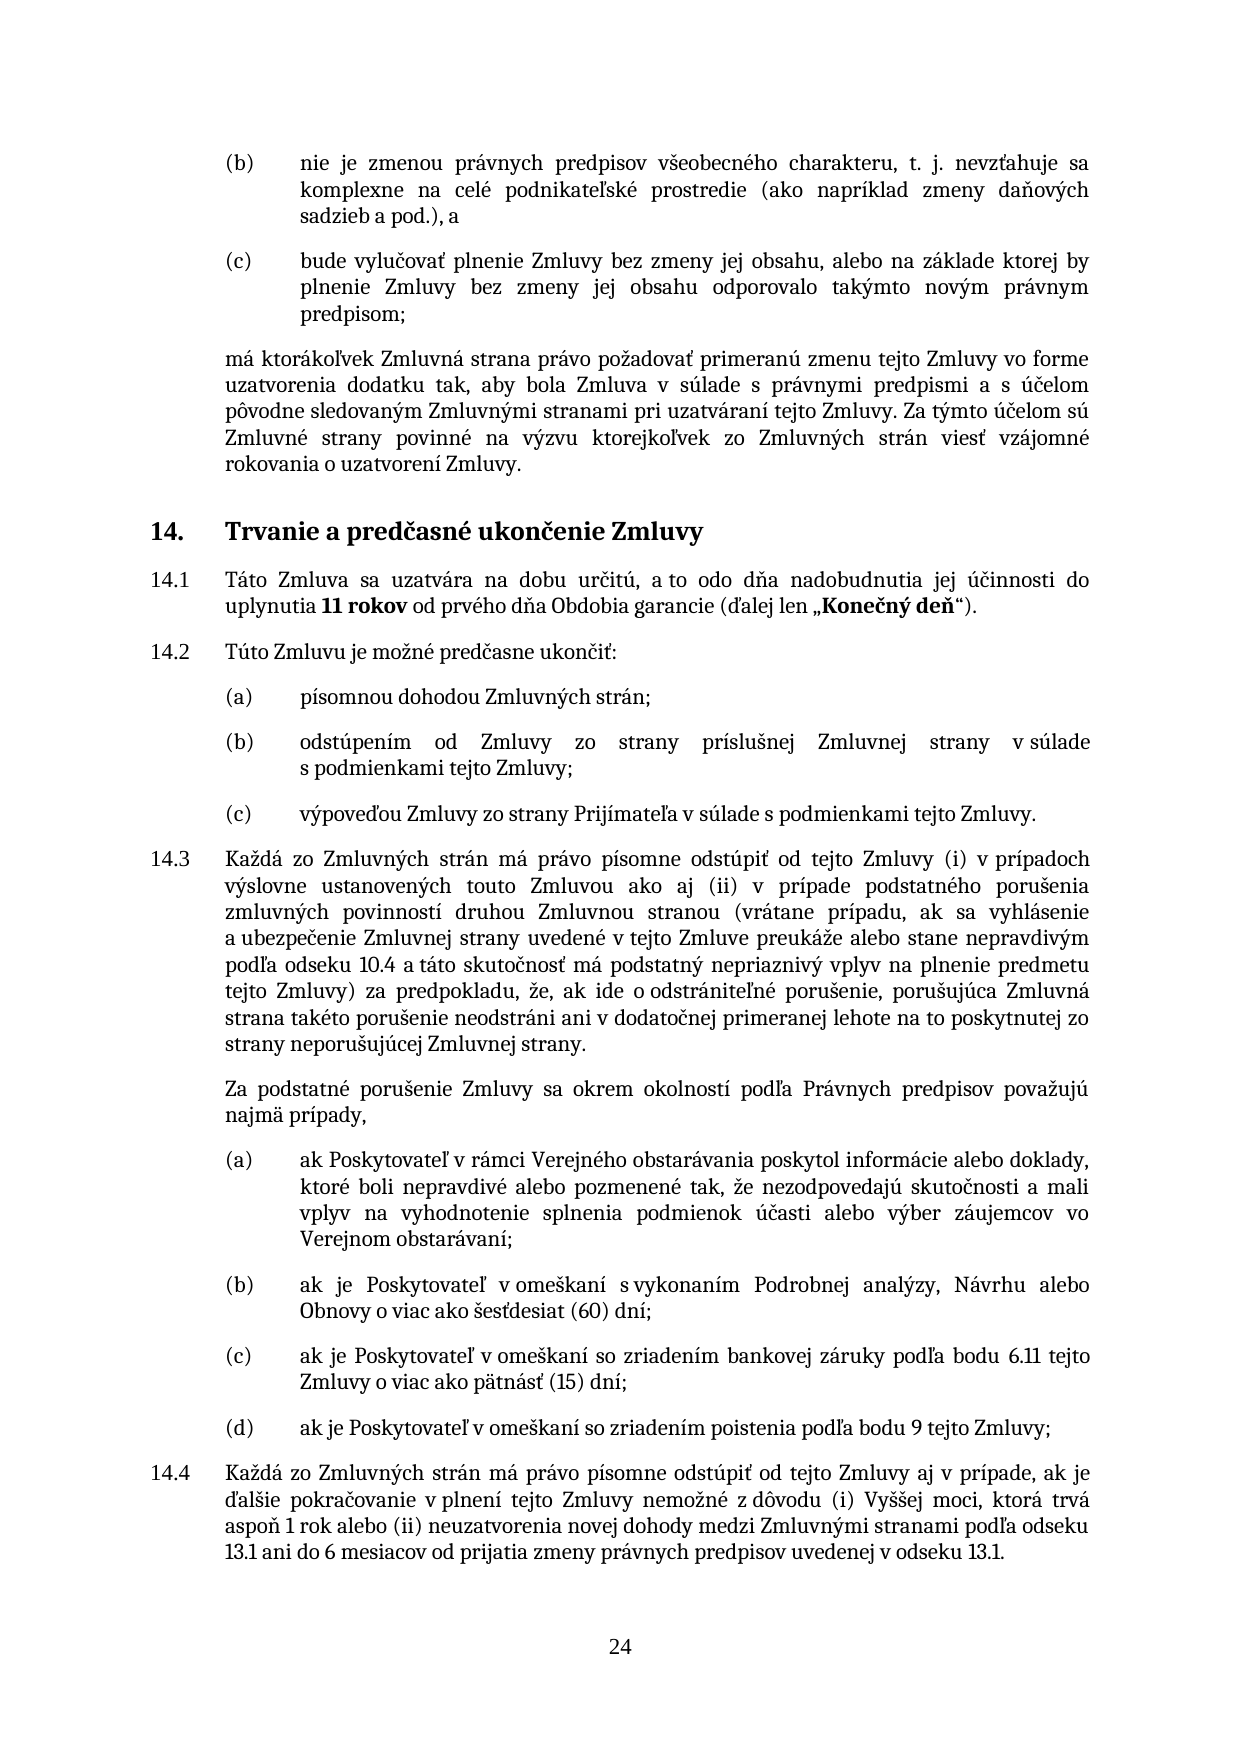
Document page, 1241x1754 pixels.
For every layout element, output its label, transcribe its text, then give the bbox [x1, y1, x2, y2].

subtitle ak je Poskytovateľ v omeškaní so zriadením poistenia podľa bodu 9 tejto Zmluvy; [225, 1414, 1090, 1441]
subtitle ak je Poskytovateľ v omeškaní s vykonaním Podrobnej analýzy, Návrhu alebo Obnovy o viac ako šesťdesiat (60) dní; [225, 1271, 1090, 1324]
subtitle Trvanie a predčasné ukončenie Zmluvy [150, 515, 1090, 547]
subtitle Túto Zmluvu je možné predčasne ukončiť: [150, 638, 1090, 665]
subtitle Táto Zmluva sa uzatvára na dobu určitú, a to odo dňa nadobudnutia jej účinnosti do uplynutia 11 rokov od prvého dňa Obdobia garancie (ďalej len „Konečný deň“). [150, 566, 1090, 619]
subtitle odstúpením od Zmluvy zo strany príslušnej Zmluvnej strany v súlade s podmienkami tejto Zmluvy; [225, 729, 1090, 782]
subtitle Každá zo Zmluvných strán má právo písomne odstúpiť od tejto Zmluvy (i) v prípadoch výslovne ustanovených touto Zmluvou ako aj (ii) v prípade podstatného porušenia zmluvných povinností druhou Zmluvnou stranou (vrátane prípadu, ak sa vyhlásenie a ubezpečenie Zmluvnej strany uvedené v tejto Zmluve preukáže alebo stane nepravdivým podľa odseku 10.4 a táto skutočnosť má podstatný nepriaznivý vplyv na plnenie predmetu tejto Zmluvy) za predpokladu, že, ak ide o odstrániteľné porušenie, porušujúca Zmluvná strana takéto porušenie neodstráni ani v dodatočnej primeranej lehote na to poskytnutej zo strany neporušujúcej Zmluvnej strany. [150, 845, 1090, 1057]
subtitle písomnou dohodou Zmluvných strán; [225, 684, 1090, 710]
subtitle ak Poskytovateľ v rámci Verejného obstarávania poskytol informácie alebo doklady, ktoré boli nepravdivé alebo pozmenené tak, že nezodpovedajú skutočnosti a mali vplyv na vyhodnotenie splnenia podmienok účasti alebo výber záujemcov vo Verejnom obstarávaní; [225, 1147, 1090, 1253]
subtitle má ktorákoľvek Zmluvná strana právo požadovať primeranú zmenu tejto Zmluvy vo forme uzatvorenia dodatku tak, aby bola Zmluva v súlade s právnymi predpismi a s účelom pôvodne sledovaným Zmluvnými stranami pri uzatváraní tejto Zmluvy. Za týmto účelom sú Zmluvné strany povinné na výzvu ktorejkoľvek zo Zmluvných strán viesť vzájomné rokovania o uzatvorení Zmluvy. [225, 346, 1090, 477]
subtitle nie je zmenou právnych predpisov všeobecného charakteru, t. j. nevzťahuje sa komplexne na celé podnikateľské prostredie (ako napríklad zmeny daňových sadzieb a pod.), a [225, 150, 1090, 229]
subtitle Za podstatné porušenie Zmluvy sa okrem okolností podľa Právnych predpisov považujú najmä prípady, [225, 1076, 1090, 1128]
subtitle ak je Poskytovateľ v omeškaní so zriadením bankovej záruky podľa bodu 6.11 tejto Zmluvy o viac ako pätnásť (15) dní; [225, 1343, 1090, 1396]
subtitle výpoveďou Zmluvy zo strany Prijímateľa v súlade s podmienkami tejto Zmluvy. [225, 800, 1090, 827]
subtitle bude vylučovať plnenie Zmluvy bez zmeny jej obsahu, alebo na základe ktorej by plnenie Zmluvy bez zmeny jej obsahu odporovalo takýmto novým právnym predpisom; [225, 248, 1090, 327]
subtitle Každá zo Zmluvných strán má právo písomne odstúpiť od tejto Zmluvy aj v prípade, ak je ďalšie pokračovanie v plnení tejto Zmluvy nemožné z dôvodu (i) Vyššej moci, ktorá trvá aspoň 1 rok alebo (ii) neuzatvorenia novej dohody medzi Zmluvnými stranami podľa odseku 13.1 ani do 6 mesiacov od prijatia zmeny právnych predpisov uvedenej v odseku 13.1. [150, 1459, 1090, 1566]
